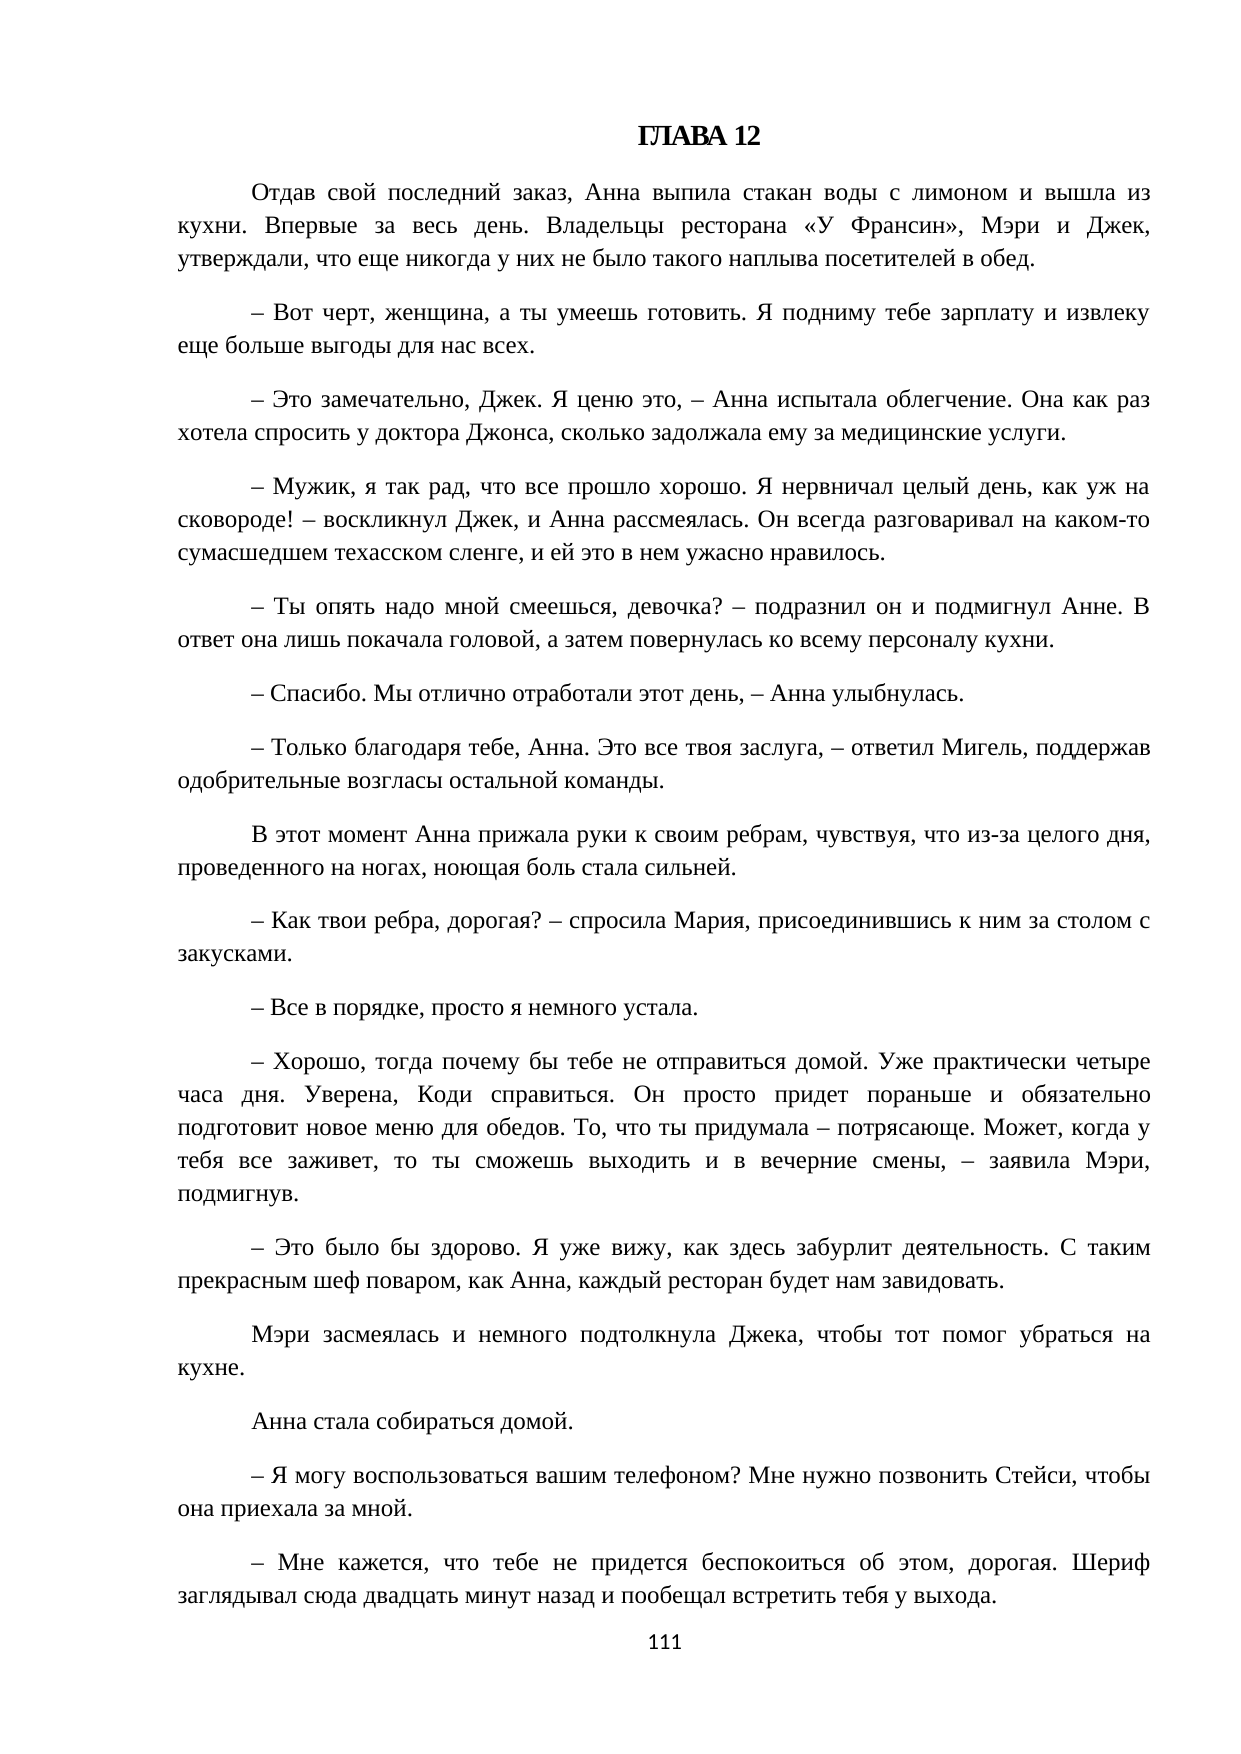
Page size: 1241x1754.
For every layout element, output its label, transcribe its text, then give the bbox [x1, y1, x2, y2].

text – Вот черт, женщина, а ты умеешь готовить. Я подниму тебе зарплату и извлеку еще больше выгоды для нас всех. [177, 297, 1152, 359]
text – Мне кажется, что тебе не придется беспокоиться об этом, дорогая. Шериф заглядывал сюда двадцать минут назад и пообещал встретить тебя у выхода. [177, 1547, 1152, 1608]
text Отдав свой последний заказ, Анна выпила стакан воды с лимоном и вышла из кухни. Впервые за весь день. Владельцы ресторана «У Франсин», Мэри и Джек, утверждали, что еще никогда у них не было такого наплыва посетителей в обед. [177, 177, 1152, 272]
subtitle ГЛАВА 12 [174, 118, 1152, 152]
text – Только благодаря тебе, Анна. Это все твоя заслуга, – ответил Мигель, поддержав одобрительные возгласы остальной команды. [177, 732, 1152, 793]
text Анна стала собираться домой. [177, 1406, 1152, 1435]
text – Хорошо, тогда почему бы тебе не отправиться домой. Уже практически четыре часа дня. Уверена, Коди справиться. Он просто придет пораньше и обязательно подготовит новое меню для обедов. То, что ты придумала – потрясающе. Может, когда у тебя все заживет, то ты сможешь выходить и в вечерние смены, – заявила Мэри, подмигнув. [177, 1046, 1152, 1207]
text – Как твои ребра, дорогая? – спросила Мария, присоединившись к ним за столом с закусками. [177, 906, 1152, 967]
text – Все в порядке, просто я немного устала. [177, 992, 1152, 1021]
text – Это было бы здорово. Я уже вижу, как здесь забурлит деятельность. С таким прекрасным шеф поваром, как Анна, каждый ресторан будет нам завидовать. [177, 1232, 1152, 1294]
text – Спасибо. Мы отлично отработали этот день, – Анна улыбнулась. [177, 678, 1152, 707]
text – Это замечательно, Джек. Я ценю это, – Анна испытала облегчение. Она как раз хотела спросить у доктора Джонса, сколько задолжала ему за медицинские услуги. [177, 384, 1152, 446]
text В этот момент Анна прижала руки к своим ребрам, чувствуя, что из-за целого дня, проведенного на ногах, ноющая боль стала сильней. [177, 819, 1152, 880]
text – Ты опять надо мной смеешься, девочка? – подразнил он и подмигнул Анне. В ответ она лишь покачала головой, а затем повернулась ко всему персоналу кухни. [177, 591, 1152, 653]
text – Я могу воспользоваться вашим телефоном? Мне нужно позвонить Стейси, чтобы она приехала за мной. [177, 1460, 1152, 1522]
text Мэри засмеялась и немного подтолкнула Джека, чтобы тот помог убраться на кухне. [177, 1319, 1152, 1381]
text – Мужик, я так рад, что все прошло хорошо. Я нервничал целый день, как уж на сковороде! – воскликнул Джек, и Анна рассмеялась. Он всегда разговаривал на каком-то сумасшедшем техасском сленге, и ей это в нем ужасно нравилось. [177, 471, 1152, 566]
